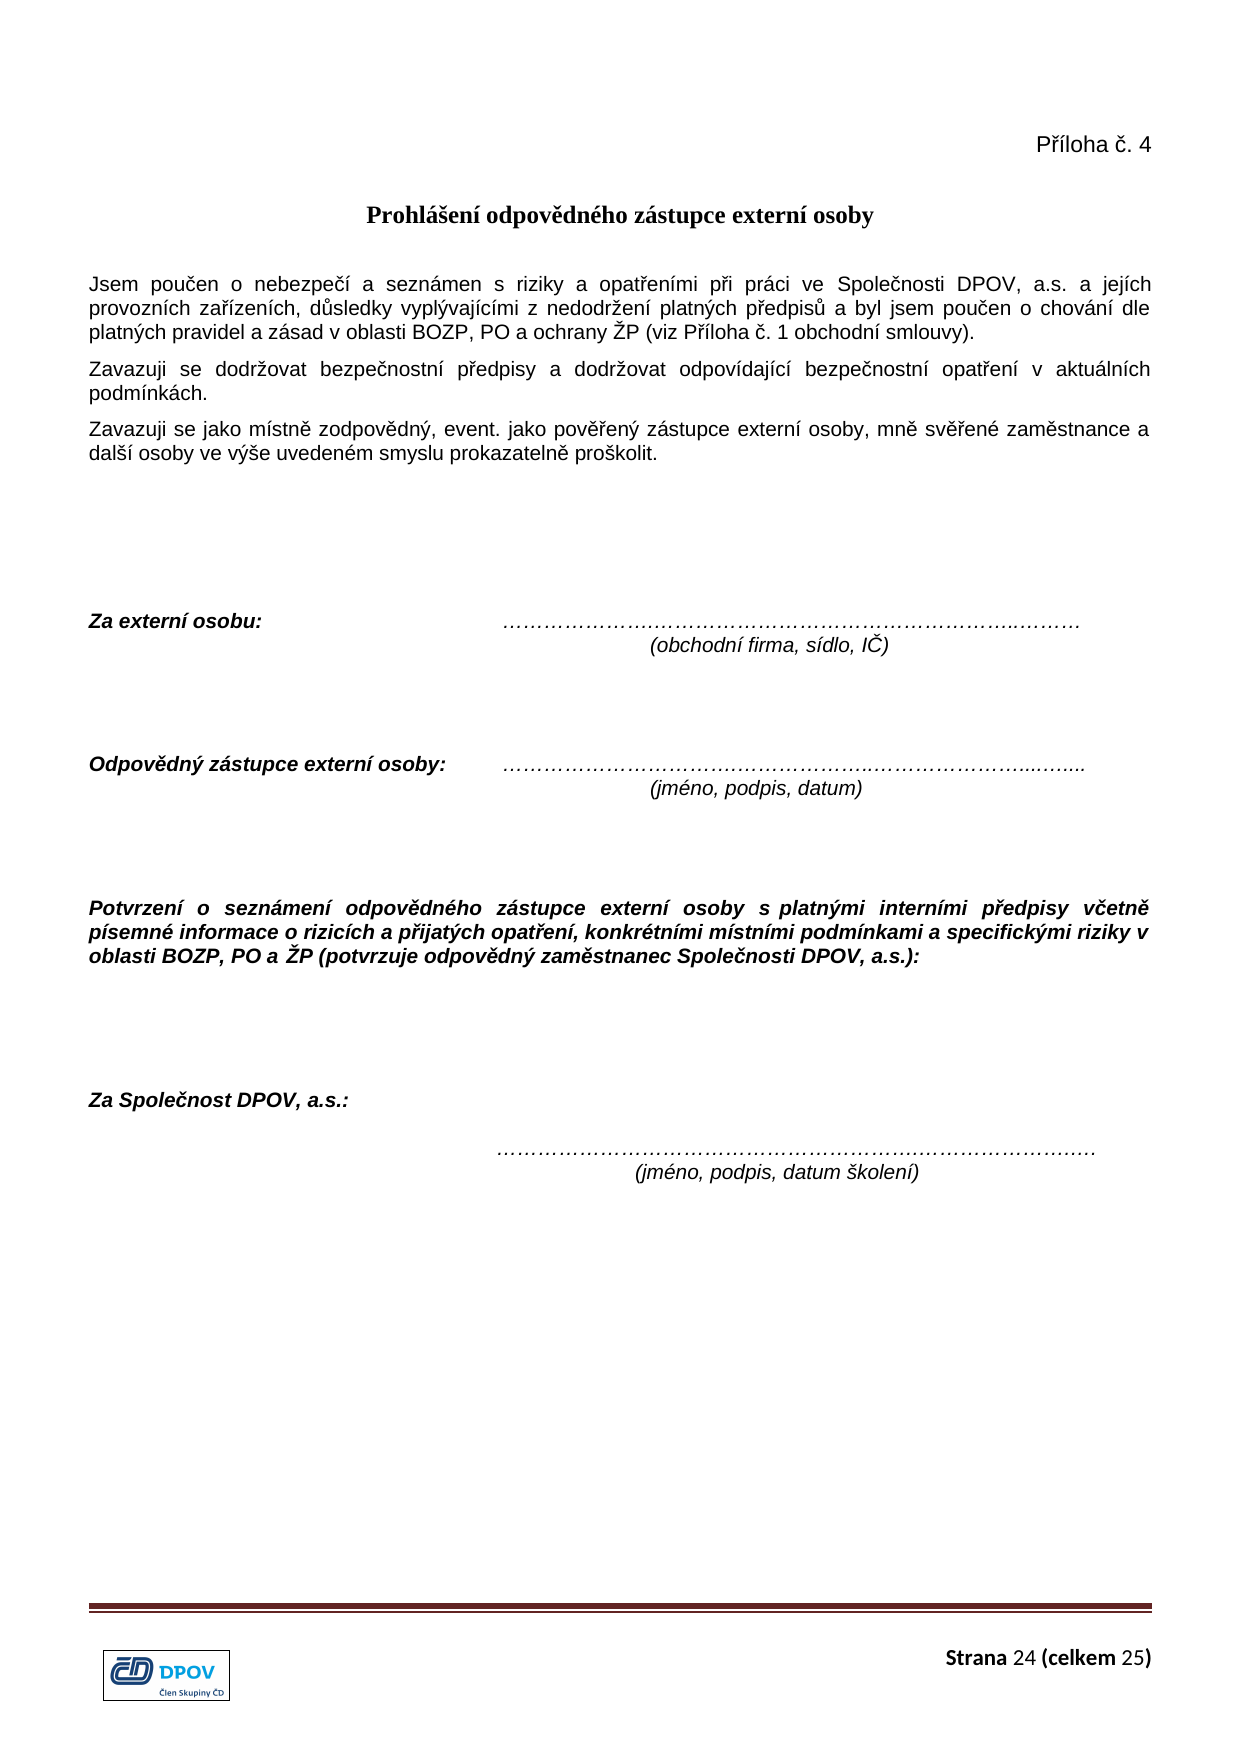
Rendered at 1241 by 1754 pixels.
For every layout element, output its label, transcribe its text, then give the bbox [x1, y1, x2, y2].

text Příloha č. 4 [89, 131, 1152, 157]
text Odpovědný zástupce externí osoby: …………………………….………………..…………………....….... [89, 752, 1152, 776]
picture [104, 1651, 229, 1700]
text (jméno, podpis, datum) [89, 776, 1152, 800]
text Zavazuji se dodržovat bezpečnostní předpisy a dodržovat odpovídající bezpečnostní opatření v aktuálních podmínkách. [89, 356, 1152, 404]
subtitle Prohlášení odpovědného zástupce externí osoby [89, 200, 1152, 229]
text (jméno, podpis, datum školení) [89, 1159, 1152, 1183]
text Za Společnost DPOV, a.s.: [89, 1088, 1152, 1112]
text …………………………………………………….………………….…. [478, 1136, 1152, 1159]
text (obchodní firma, sídlo, IČ) [89, 632, 1152, 656]
text Za externí osobu: ………………….……………………………………………..……… [89, 608, 1152, 632]
text Potvrzení o seznámení odpovědného zástupce externí osoby s platnými interními předpisy včetně písemné informace o rizicích a přijatých opatření, konkrétními místními podmínkami a specifickými riziky v oblasti BOZP, PO a ŽP (potvrzuje odpovědný zaměstnanec Společnosti DPOV, a.s.): [89, 896, 1152, 968]
text Jsem poučen o nebezpečí a seznámen s riziky a opatřeními při práci ve Společnosti DPOV, a.s. a jejích provozních zařízeních, důsledky vyplývajícími z nedodržení platných předpisů a byl jsem poučen o chování dle platných pravidel a zásad v oblasti BOZP, PO a ochrany ŽP (viz Příloha č. 1 obchodní smlouvy). [89, 272, 1152, 344]
text Zavazuji se jako místně zodpovědný, event. jako pověřený zástupce externí osoby, mně svěřené zaměstnance a další osoby ve výše uvedeném smyslu prokazatelně proškolit. [89, 417, 1152, 465]
